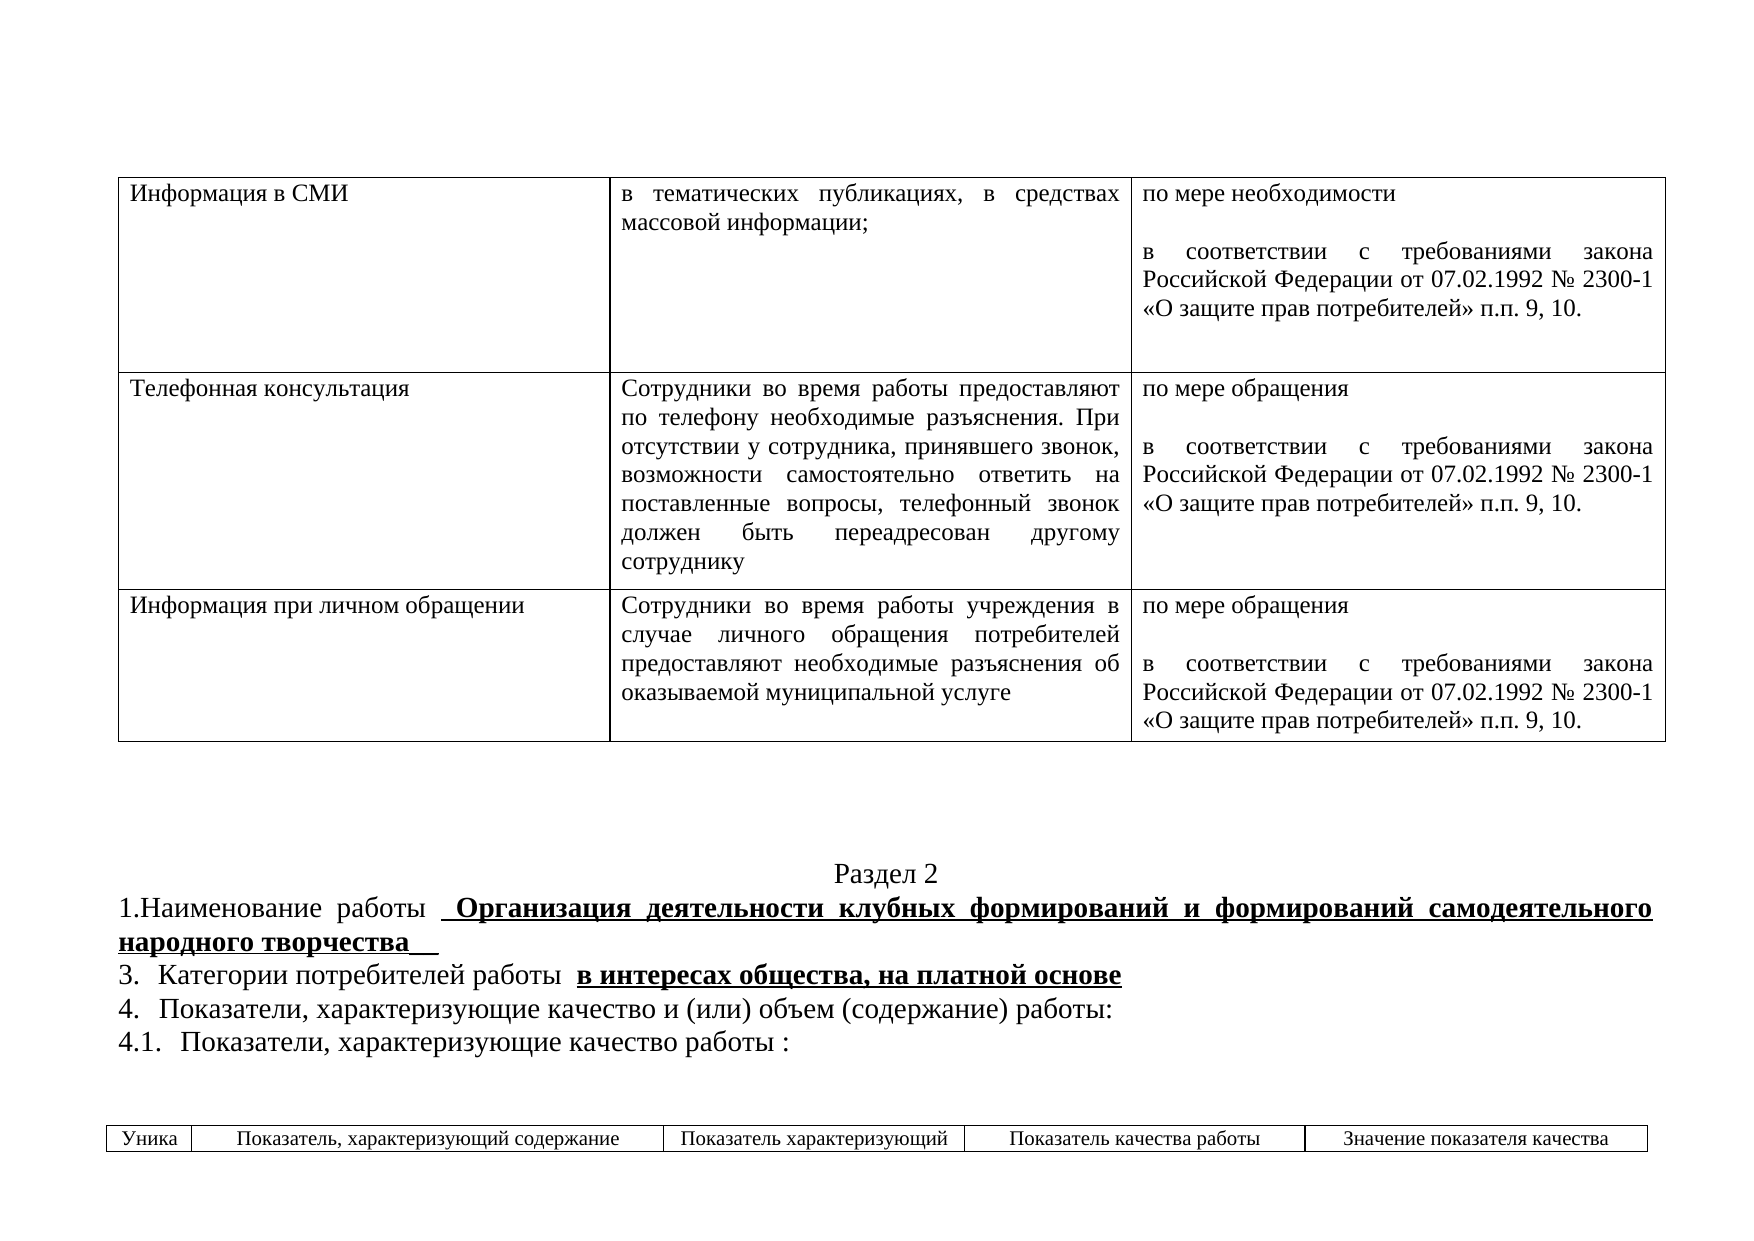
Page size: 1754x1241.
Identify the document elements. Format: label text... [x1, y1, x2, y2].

text 1.Наименование работы Организация деятельности клубных формирований и формирований самодеятельного народного творчества__ [118, 890, 1654, 957]
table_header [107, 1126, 191, 1151]
table_cell по мере обращения в соответствии с требованиями закона Российской Федерации от 07.02.1992 № 2300-1 «О защите прав потребителей» п.п. 9, 10. [1132, 590, 1665, 741]
list Категории потребителей работы в интересах общества, на платной основе [118, 957, 1654, 991]
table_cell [1132, 178, 1665, 372]
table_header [965, 1126, 1304, 1151]
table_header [192, 1126, 663, 1151]
list Показатели, характеризующие качество и (или) объем (содержание) работы: [118, 991, 1654, 1024]
table_cell Информация в СМИ [119, 178, 609, 372]
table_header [1306, 1126, 1647, 1151]
table_cell Сотрудники во время работы учреждения в случае личного обращения потребителей предоставляют необходимые разъяснения об оказываемой муниципальной услуге [611, 590, 1131, 741]
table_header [664, 1126, 964, 1151]
table_cell в тематических публикациях, в средствах массовой информации; [611, 178, 1131, 372]
list Показатели, характеризующие качество работы : [118, 1024, 1654, 1058]
text Раздел 2 [118, 857, 1654, 890]
table_cell по мере обращения в соответствии с требованиями закона Российской Федерации от 07.02.1992 № 2300-1 «О защите прав потребителей» п.п. 9, 10. [1132, 373, 1665, 589]
table_cell Сотрудники во время работы предоставляют по телефону необходимые разъяснения. При отсутствии у сотрудника, принявшего звонок, возможности самостоятельно ответить на поставленные вопросы, телефонный звонок должен быть переадресован другому сотруднику [611, 373, 1131, 589]
table_cell Информация при личном обращении [119, 590, 609, 741]
table_cell Телефонная консультация [119, 373, 609, 589]
